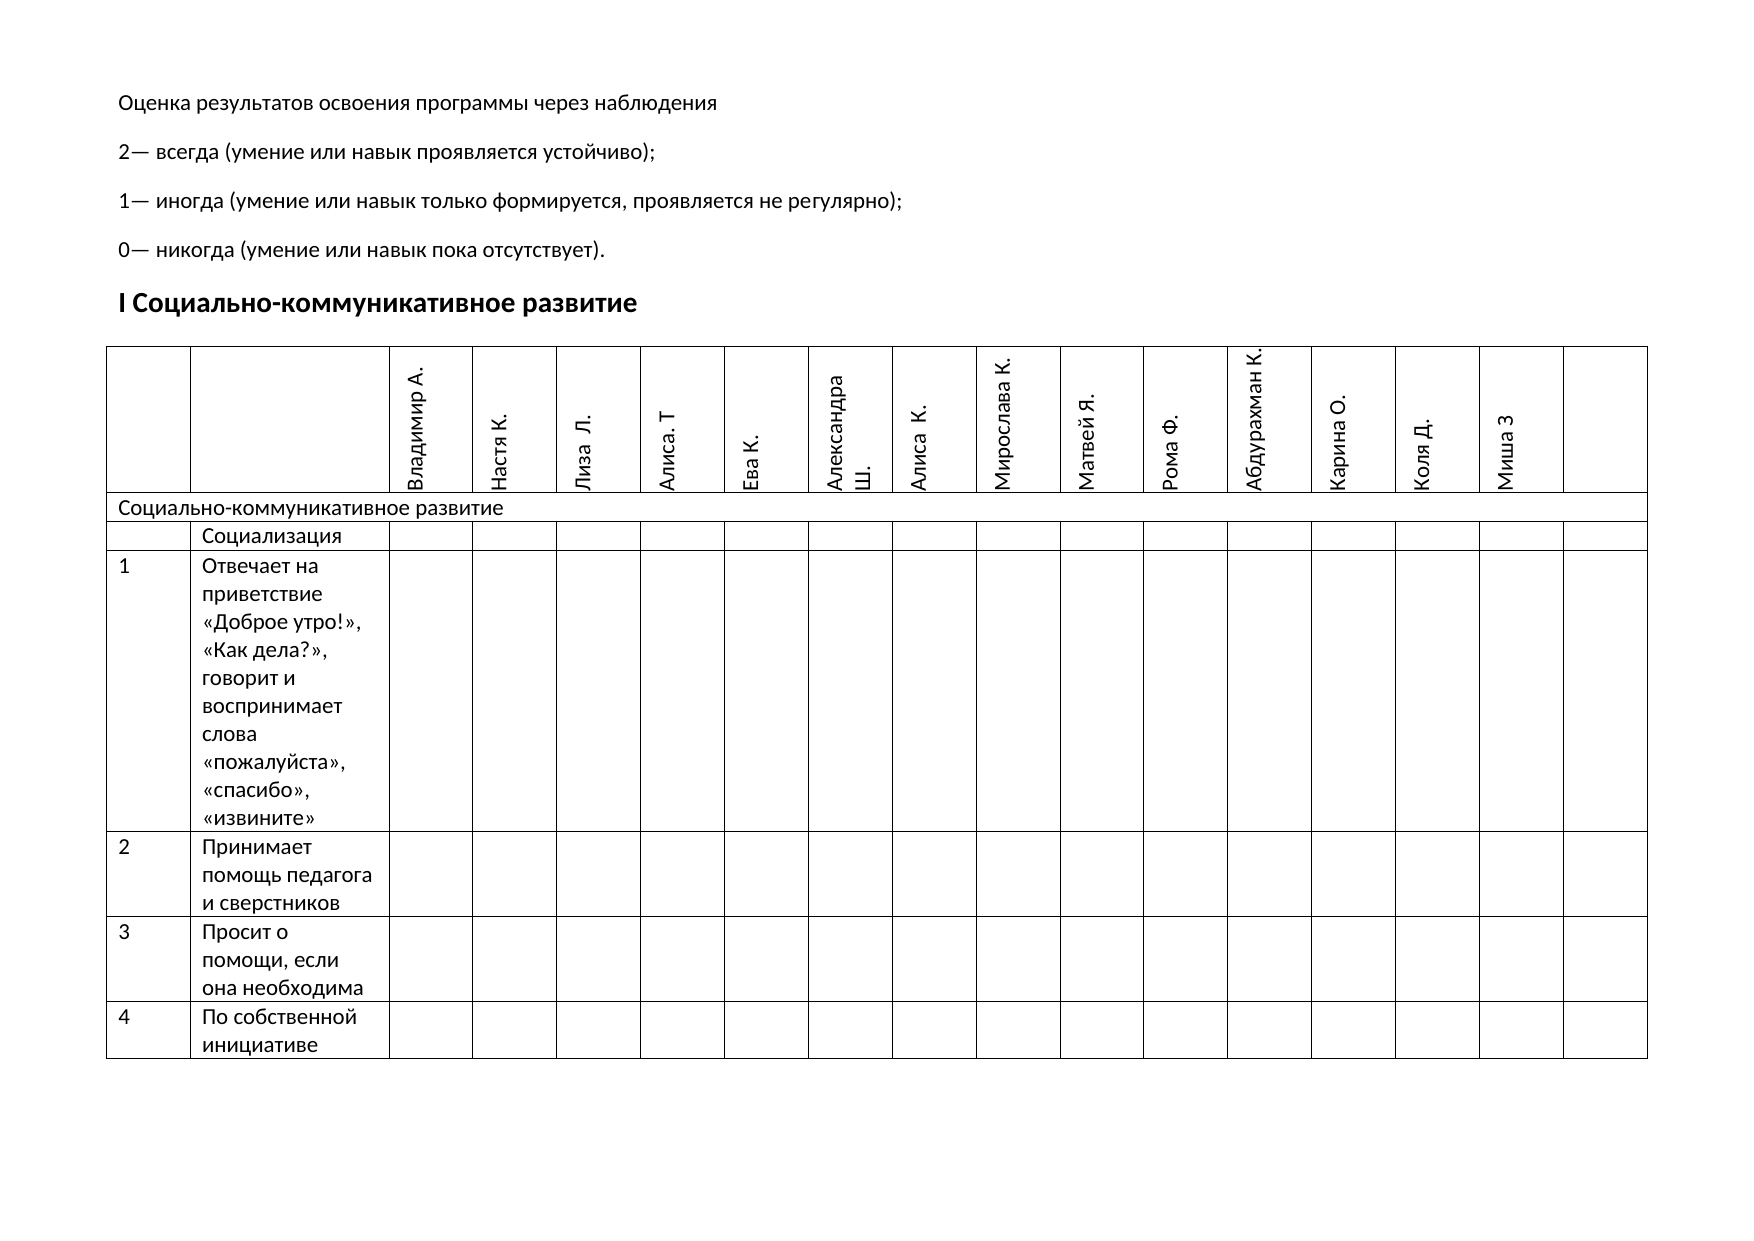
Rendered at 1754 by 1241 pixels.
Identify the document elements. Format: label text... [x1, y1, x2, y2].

table_cell [1396, 522, 1479, 550]
table_cell [473, 551, 556, 831]
table_cell [1312, 522, 1395, 550]
table_cell [557, 1002, 640, 1058]
table_cell [557, 551, 640, 831]
table_header Абдурахман К. [1228, 347, 1311, 492]
table_cell [1144, 551, 1227, 831]
table_cell [1061, 832, 1143, 916]
table_cell [725, 917, 808, 1001]
table_cell [809, 522, 892, 550]
table_cell [1312, 917, 1395, 1001]
table_cell [893, 832, 976, 916]
table_header [191, 347, 389, 492]
table_cell [1144, 832, 1227, 916]
table_cell Отвечает на приветствие «Доброе утро!», «Как дела?», говорит и воспринимает слова «пожалуйста», «спасибо», «извините» [191, 551, 389, 831]
table_header Миша З [1480, 347, 1563, 492]
table_cell [1312, 551, 1395, 831]
table_cell [473, 832, 556, 916]
text 0— никогда (умение или навык пока отсутствует). [118, 235, 1636, 263]
table_cell [1564, 832, 1647, 916]
table_cell [809, 832, 892, 916]
table_cell [1564, 1002, 1647, 1058]
table_cell [641, 917, 724, 1001]
text 2— всегда (умение или навык проявляется устойчиво); [118, 137, 1636, 165]
table_cell [1480, 551, 1563, 831]
table_cell [1396, 832, 1479, 916]
table_cell [809, 1002, 892, 1058]
table_cell 1 [107, 551, 190, 831]
table_cell [977, 1002, 1060, 1058]
text I Социально-коммуникативное развитие [118, 284, 1636, 319]
table_cell [1228, 1002, 1311, 1058]
table_cell [1061, 551, 1143, 831]
table_cell 4 [107, 1002, 190, 1058]
table_cell [1061, 1002, 1143, 1058]
text 1— иногда (умение или навык только формируется, проявляется не регулярно); [118, 186, 1636, 214]
table_cell [725, 551, 808, 831]
table_cell [641, 522, 724, 550]
table_cell [809, 917, 892, 1001]
table_header Коля Д. [1396, 347, 1479, 492]
table_header Карина О. [1312, 347, 1395, 492]
table_cell [1480, 917, 1563, 1001]
table_cell [893, 551, 976, 831]
table_cell [1228, 551, 1311, 831]
table_cell [725, 1002, 808, 1058]
table_cell [1396, 551, 1479, 831]
table_header Александра Ш. [809, 347, 892, 492]
table_cell [557, 917, 640, 1001]
table_cell [557, 832, 640, 916]
table_cell [473, 1002, 556, 1058]
table_cell [1312, 832, 1395, 916]
table_cell [1312, 1002, 1395, 1058]
table_header Алиса. Т [641, 347, 724, 492]
table_cell [641, 551, 724, 831]
table_header Владимир А. [390, 347, 472, 492]
table_cell [1564, 917, 1647, 1001]
table_cell [1564, 551, 1647, 831]
table_cell [1480, 832, 1563, 916]
table_header Матвей Я. [1061, 347, 1143, 492]
table_cell [893, 522, 976, 550]
table_cell [1228, 832, 1311, 916]
table_cell [1228, 522, 1311, 550]
table_cell [1144, 1002, 1227, 1058]
table_cell [390, 917, 472, 1001]
table_cell [390, 832, 472, 916]
table_header Настя К. [473, 347, 556, 492]
table_cell [641, 832, 724, 916]
table_cell [725, 832, 808, 916]
table_cell [1061, 917, 1143, 1001]
table_cell [390, 522, 472, 550]
table_cell Социализация [191, 522, 389, 550]
table_cell [473, 522, 556, 550]
table_header Мирослава К. [977, 347, 1060, 492]
table_cell 3 [107, 917, 190, 1001]
table_cell [557, 522, 640, 550]
table_cell [1144, 522, 1227, 550]
table_header Алиса К. [893, 347, 976, 492]
table_cell [390, 1002, 472, 1058]
table_cell [893, 917, 976, 1001]
table_cell [1480, 522, 1563, 550]
table_header [1564, 347, 1647, 492]
table_cell [725, 522, 808, 550]
table_header [107, 347, 190, 492]
table_header Ева К. [725, 347, 808, 492]
table_cell [107, 522, 190, 550]
table_cell [390, 551, 472, 831]
table_cell [977, 832, 1060, 916]
table_cell [641, 1002, 724, 1058]
table_cell [1144, 917, 1227, 1001]
text Оценка результатов освоения программы через наблюдения [118, 88, 1636, 117]
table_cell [191, 1002, 389, 1058]
table_cell [1480, 1002, 1563, 1058]
table_cell [977, 917, 1060, 1001]
table_header Лиза Л. [557, 347, 640, 492]
table_cell [1396, 1002, 1479, 1058]
table_cell 2 [107, 832, 190, 916]
table_cell [1228, 917, 1311, 1001]
table_cell [1564, 522, 1647, 550]
table_cell [1061, 522, 1143, 550]
table_cell [893, 1002, 976, 1058]
table_cell [977, 551, 1060, 831]
table_cell [473, 917, 556, 1001]
table_cell Принимает помощь педагога и сверстников [191, 832, 389, 916]
table_cell [1396, 917, 1479, 1001]
table_cell Социально-коммуникативное развитие [107, 493, 1647, 521]
table_cell Просит о помощи, если она необходима [191, 917, 389, 1001]
table_header Рома Ф. [1144, 347, 1227, 492]
table_cell [809, 551, 892, 831]
table_cell [977, 522, 1060, 550]
